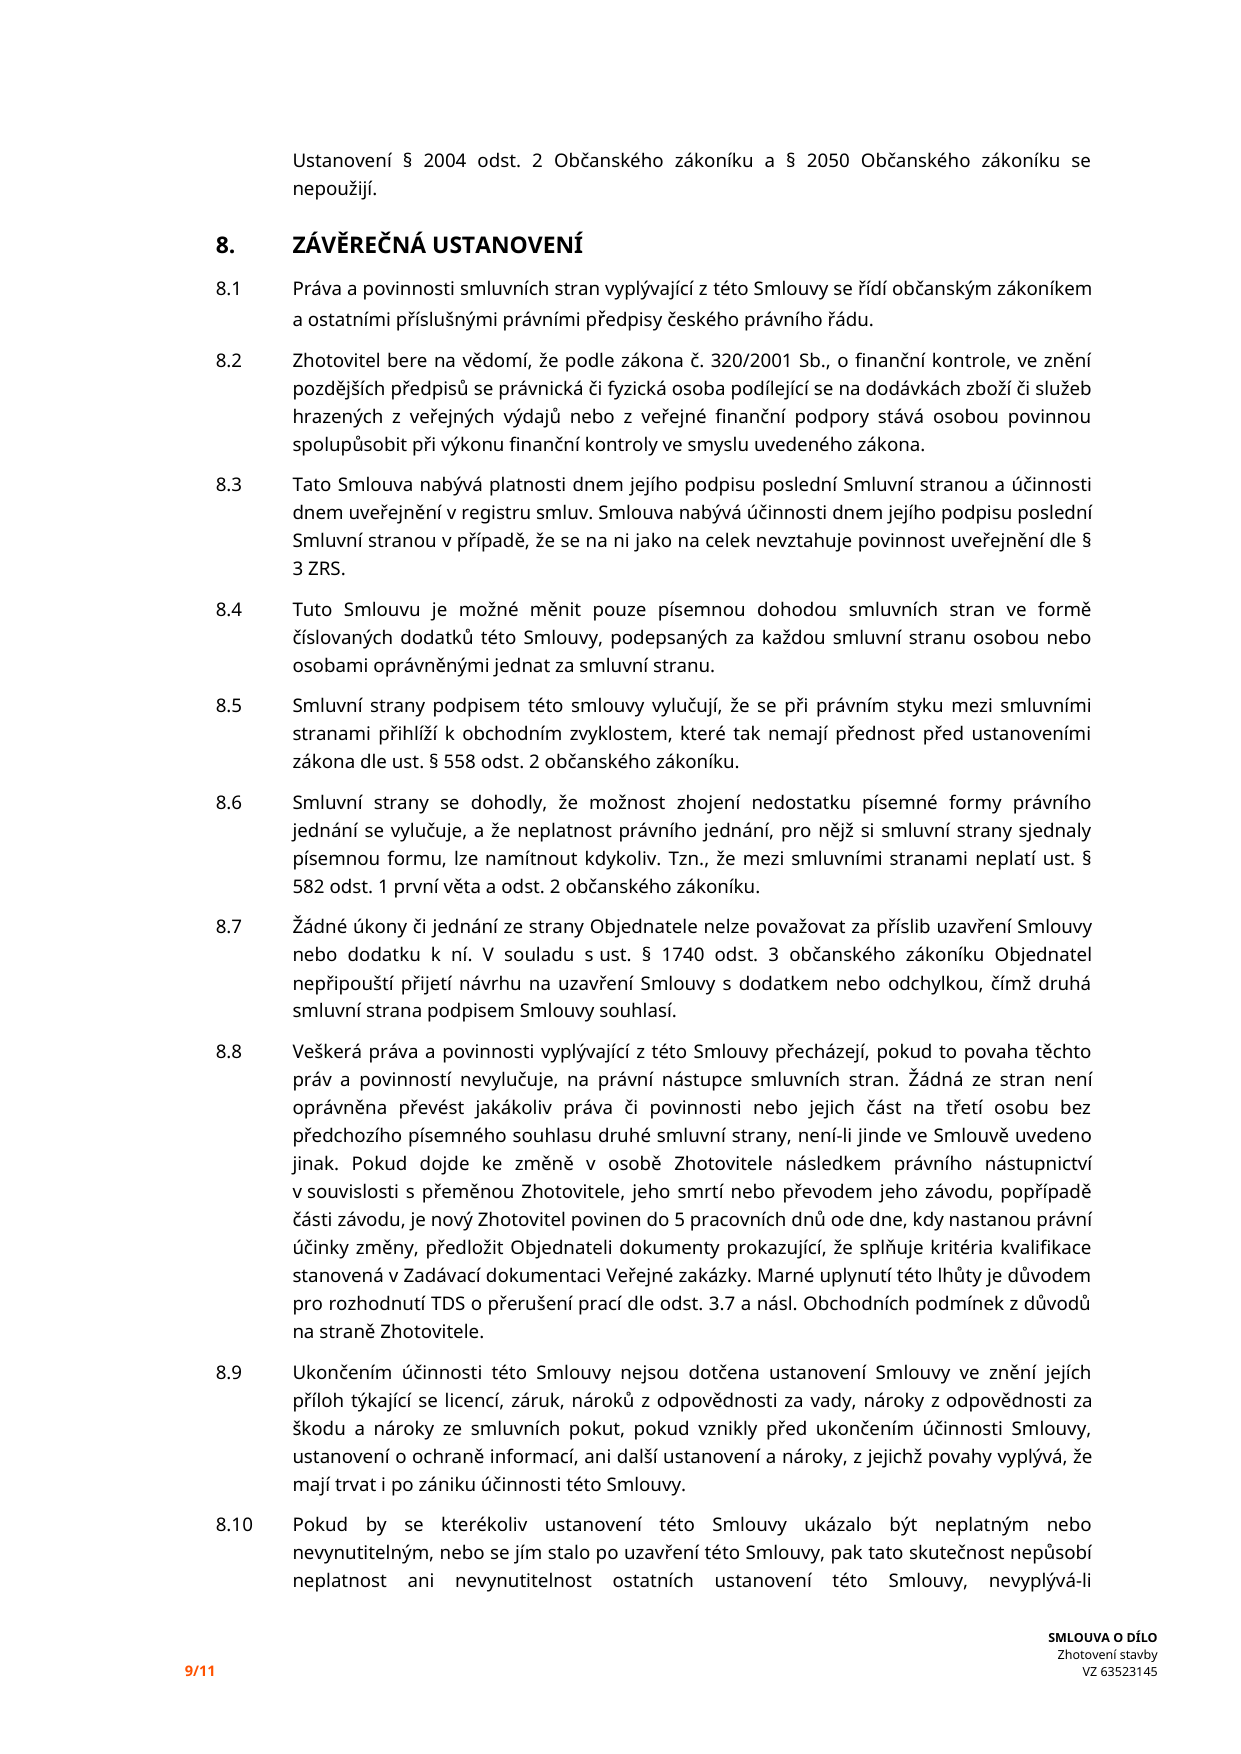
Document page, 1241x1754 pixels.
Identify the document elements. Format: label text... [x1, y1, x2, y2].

text ZÁVĚREČNÁ USTANOVENÍ [216, 228, 1093, 260]
text Tuto Smlouvu je možné měnit pouze písemnou dohodou smluvních stran ve formě číslovaných dodatků této Smlouvy, podepsaných za každou smluvní stranu osobou nebo osobami oprávněnými jednat za smluvní stranu. [216, 596, 1093, 678]
text Smluvní strany se dohodly, že možnost zhojení nedostatku písemné formy právního jednání se vylučuje, a že neplatnost právního jednání, pro nějž si smluvní strany sjednaly písemnou formu, lze namítnout kdykoliv. Tzn., že mezi smluvními stranami neplatí ust. § 582 odst. 1 první věta a odst. 2 občanského zákoníku. [216, 789, 1093, 899]
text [216, 147, 1093, 201]
text Tato Smlouva nabývá platnosti dnem jejího podpisu poslední Smluvní stranou a účinnosti dnem uveřejnění v registru smluv. Smlouva nabývá účinnosti dnem jejího podpisu poslední Smluvní stranou v případě, že se na ni jako na celek nevztahuje povinnost uveřejnění dle § 3 ZRS. [216, 471, 1093, 581]
text Zhotovitel bere na vědomí, že podle zákona č. 320/2001 Sb., o finanční kontrole, ve znění pozdějších předpisů se právnická či fyzická osoba podílející se na dodávkách zboží či služeb hrazených z veřejných výdajů nebo z veřejné finanční podpory stává osobou povinnou spolupůsobit při výkonu finanční kontroly ve smyslu uvedeného zákona. [216, 347, 1093, 456]
text Ukončením účinnosti této Smlouvy nejsou dotčena ustanovení Smlouvy ve znění jejích příloh týkající se licencí, záruk, nároků z odpovědnosti za vady, nároky z odpovědnosti za škodu a nároky ze smluvních pokut, pokud vznikly před ukončením účinnosti Smlouvy, ustanovení o ochraně informací, ani další ustanovení a nároky, z jejichž povahy vyplývá, že mají trvat i po zániku účinnosti této Smlouvy. [216, 1359, 1093, 1497]
text Smluvní strany podpisem této smlouvy vylučují, že se při právním styku mezi smluvními stranami přihlíží k obchodním zvyklostem, které tak nemají přednost před ustanoveními zákona dle ust. § 558 odst. 2 občanského zákoníku. [216, 693, 1093, 774]
text Veškerá práva a povinnosti vyplývající z této Smlouvy přecházejí, pokud to povaha těchto práv a povinností nevylučuje, na právní nástupce smluvních stran. Žádná ze stran není oprávněna převést jakákoliv práva či povinnosti nebo jejich část na třetí osobu bez předchozího písemného souhlasu druhé smluvní strany, není-li jinde ve Smlouvě uvedeno jinak. Pokud dojde ke změně v osobě Zhotovitele následkem právního nástupnictví v souvislosti s přeměnou Zhotovitele, jeho smrtí nebo převodem jeho závodu, popřípadě části závodu, je nový Zhotovitel povinen do 5 pracovních dnů ode dne, kdy nastanou právní účinky změny, předložit Objednateli dokumenty prokazující, že splňuje kritéria kvalifikace stanovená v Zadávací dokumentaci Veřejné zakázky. Marné uplynutí této lhůty je důvodem pro rozhodnutí TDS o přerušení prací dle odst. 3.7 a násl. Obchodních podmínek z důvodů na straně Zhotovitele. [216, 1038, 1093, 1344]
text Žádné úkony či jednání ze strany Objednatele nelze považovat za příslib uzavření Smlouvy nebo dodatku k ní. V souladu s ust. § 1740 odst. 3 občanského zákoníku Objednatel nepřipouští přijetí návrhu na uzavření Smlouvy s dodatkem nebo odchylkou, čímž druhá smluvní strana podpisem Smlouvy souhlasí. [216, 914, 1093, 1023]
text Práva a povinnosti smluvních stran vyplývající z této Smlouvy se řídí občanským zákoníkem a ostatními příslušnými právními předpisy českého právního řádu. [216, 275, 1093, 332]
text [216, 1512, 1093, 1593]
